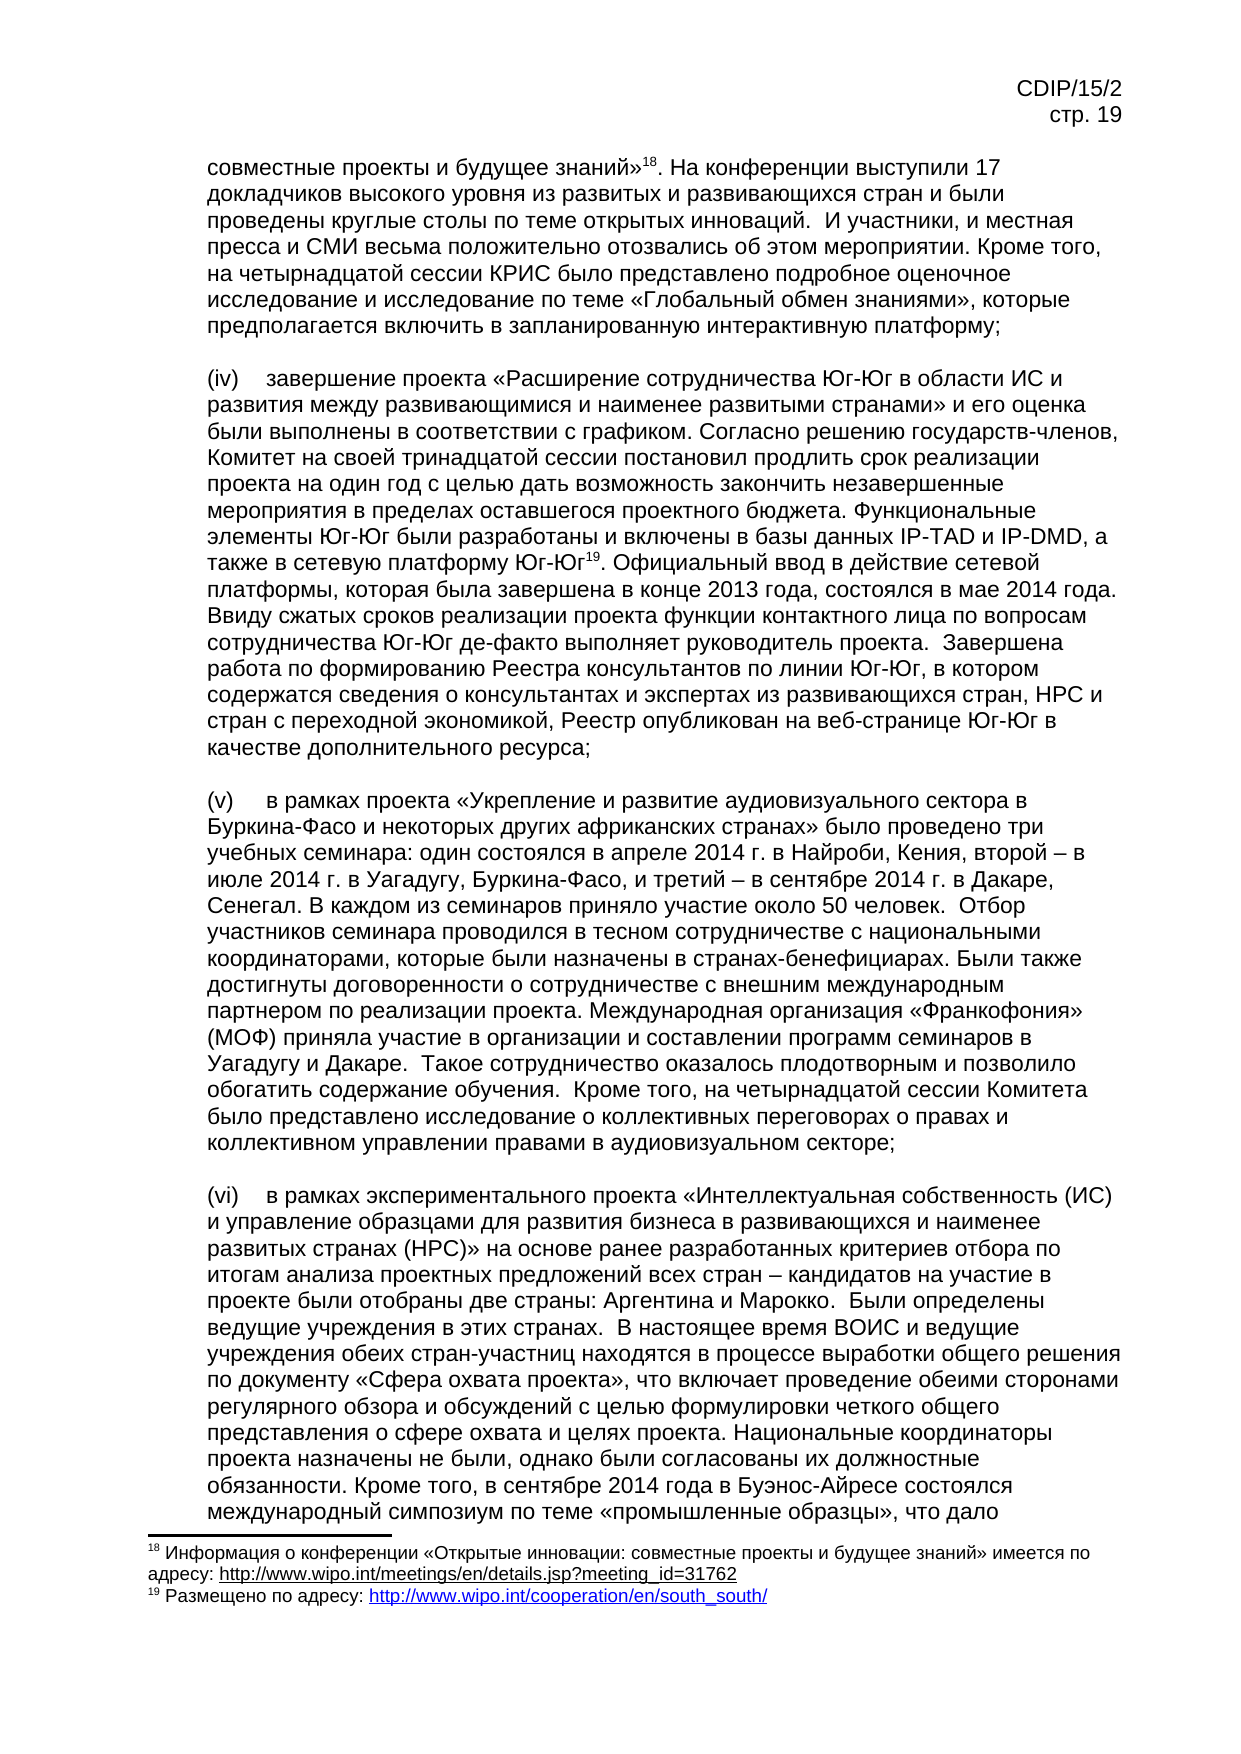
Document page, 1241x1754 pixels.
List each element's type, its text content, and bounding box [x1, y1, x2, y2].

text (iv) завершение проекта «Расширение сотрудничества Юг-Юг в области ИС и развития между развивающимися и наименее развитыми странами» и его оценка были выполнены в соответствии с графиком. Согласно решению государств-членов, Комитет на своей тринадцатой сессии постановил продлить срок реализации проекта на один год с целью дать возможность закончить незавершенные мероприятия в пределах оставшегося проектного бюджета. Функциональные элементы Юг-Юг были разработаны и включены в базы данных IP-TAD и IP-DMD, а также в сетевую платформу Юг-Юг. Официальный ввод в действие сетевой платформы, которая была завершена в конце 2013 года, состоялся в мае 2014 года. Ввиду сжатых сроков реализации проекта функции контактного лица по вопросам сотрудничества Юг-Юг де-факто выполняет руководитель проекта. Завершена работа по формированию Реестра консультантов по линии Юг-Юг, в котором содержатся сведения о консультантах и экспертах из развивающихся стран, НРС и стран с переходной экономикой, Реестр опубликован на веб-странице Юг-Юг в качестве дополнительного ресурса; [207, 365, 1122, 760]
text (v) в рамках проекта «Укрепление и развитие аудиовизуального сектора в Буркина-Фасо и некоторых других африканских странах» было проведено три учебных семинара: один состоялся в апреле 2014 г. в Найроби, Кения, второй – в июле 2014 г. в Уагадугу, Буркина-Фасо, и третий – в сентябре 2014 г. в Дакаре, Сенегал. В каждом из семинаров приняло участие около 50 человек. Отбор участников семинара проводился в тесном сотрудничестве с национальными координаторами, которые были назначены в странах-бенефициарах. Были также достигнуты договоренности о сотрудничестве с внешним международным партнером по реализации проекта. Международная организация «Франкофония» (МОФ) приняла участие в организации и составлении программ семинаров в Уагадугу и Дакаре. Такое сотрудничество оказалось плодотворным и позволило обогатить содержание обучения. Кроме того, на четырнадцатой сессии Комитета было представлено исследование о коллективных переговорах о правах и коллективном управлении правами в аудиовизуальном секторе; [207, 787, 1122, 1156]
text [207, 1182, 1122, 1524]
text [207, 154, 1122, 338]
